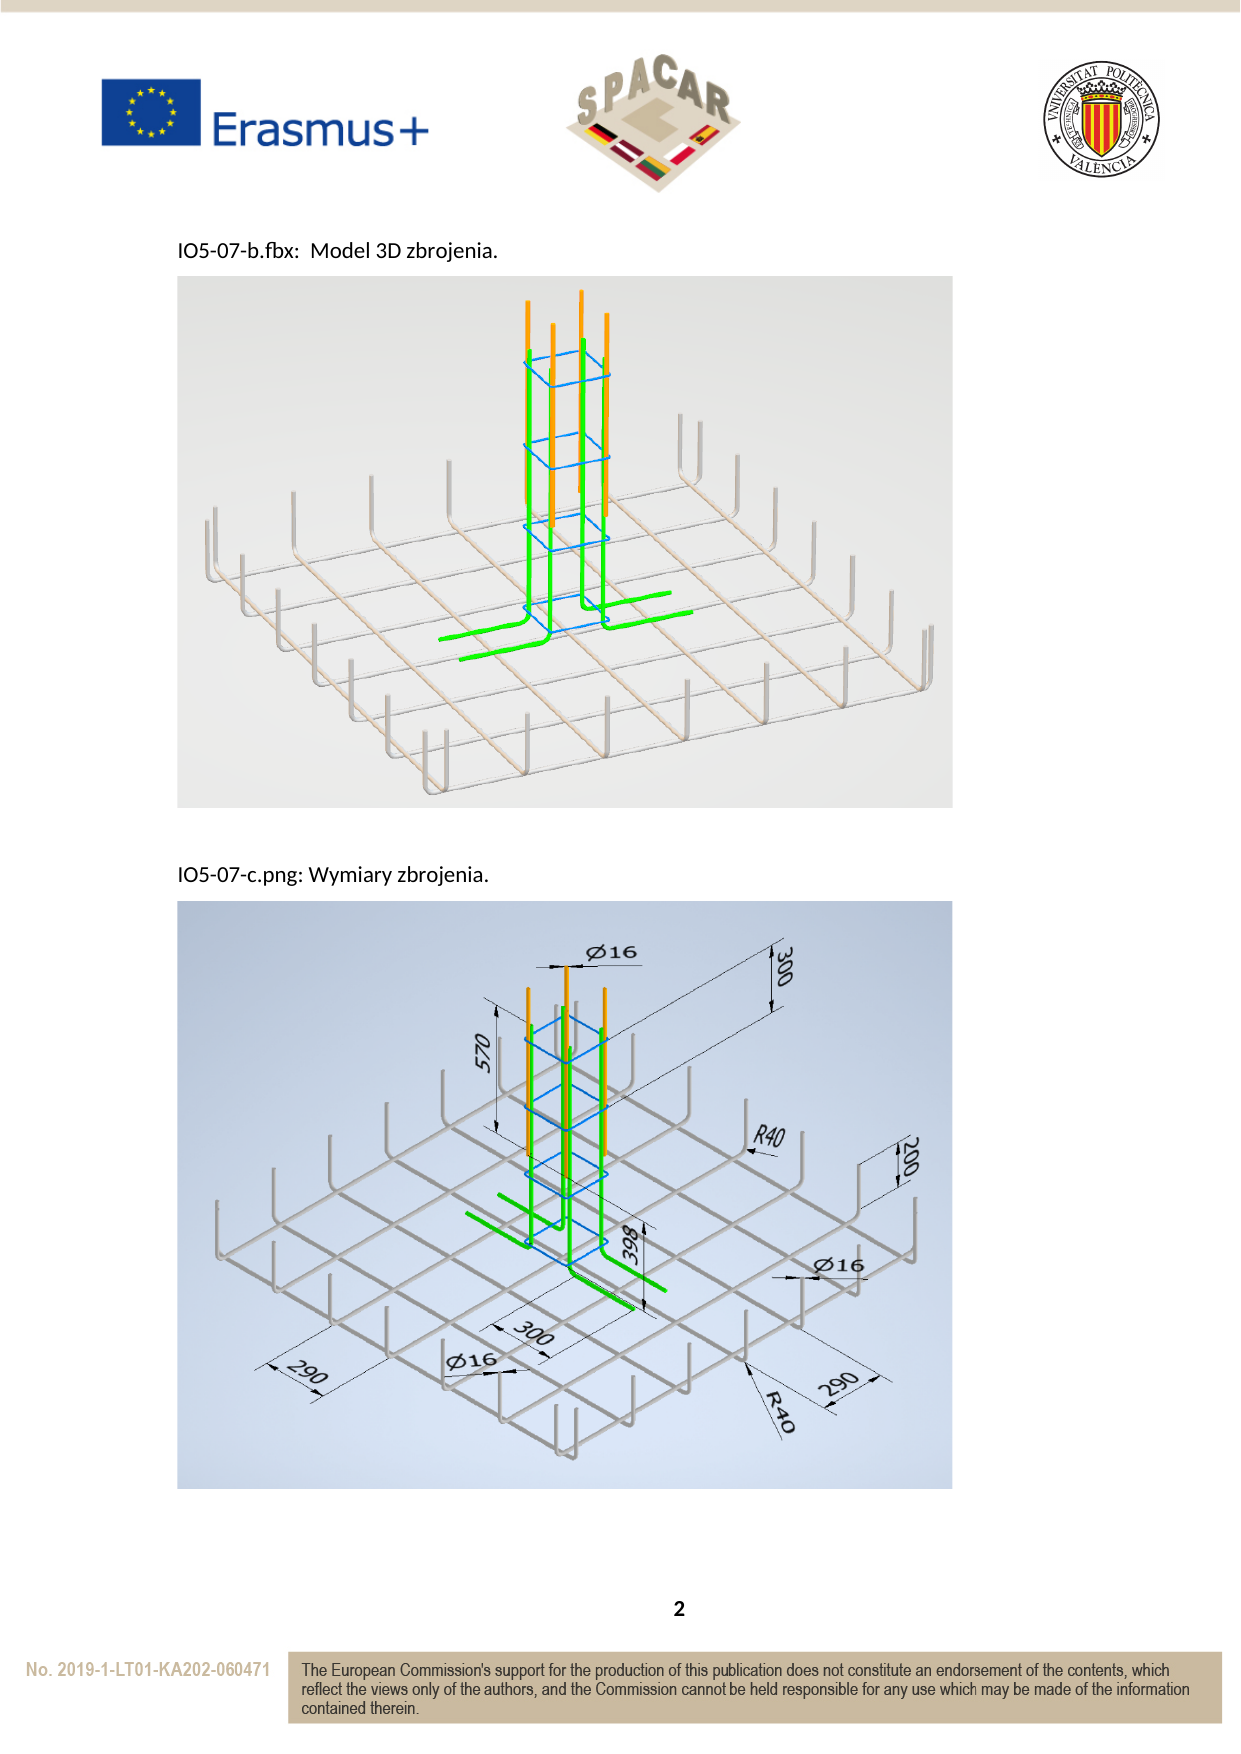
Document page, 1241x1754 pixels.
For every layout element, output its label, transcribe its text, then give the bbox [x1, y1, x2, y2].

picture [18, 1595, 1223, 1752]
picture [0, 0, 1241, 215]
text IO5-07-b.fbx: Model 3D zbrojenia. [177, 236, 1063, 264]
picture [177, 276, 953, 808]
text IO5-07-c.png: Wymiary zbrojenia. [177, 861, 1063, 889]
picture [177, 901, 953, 1489]
